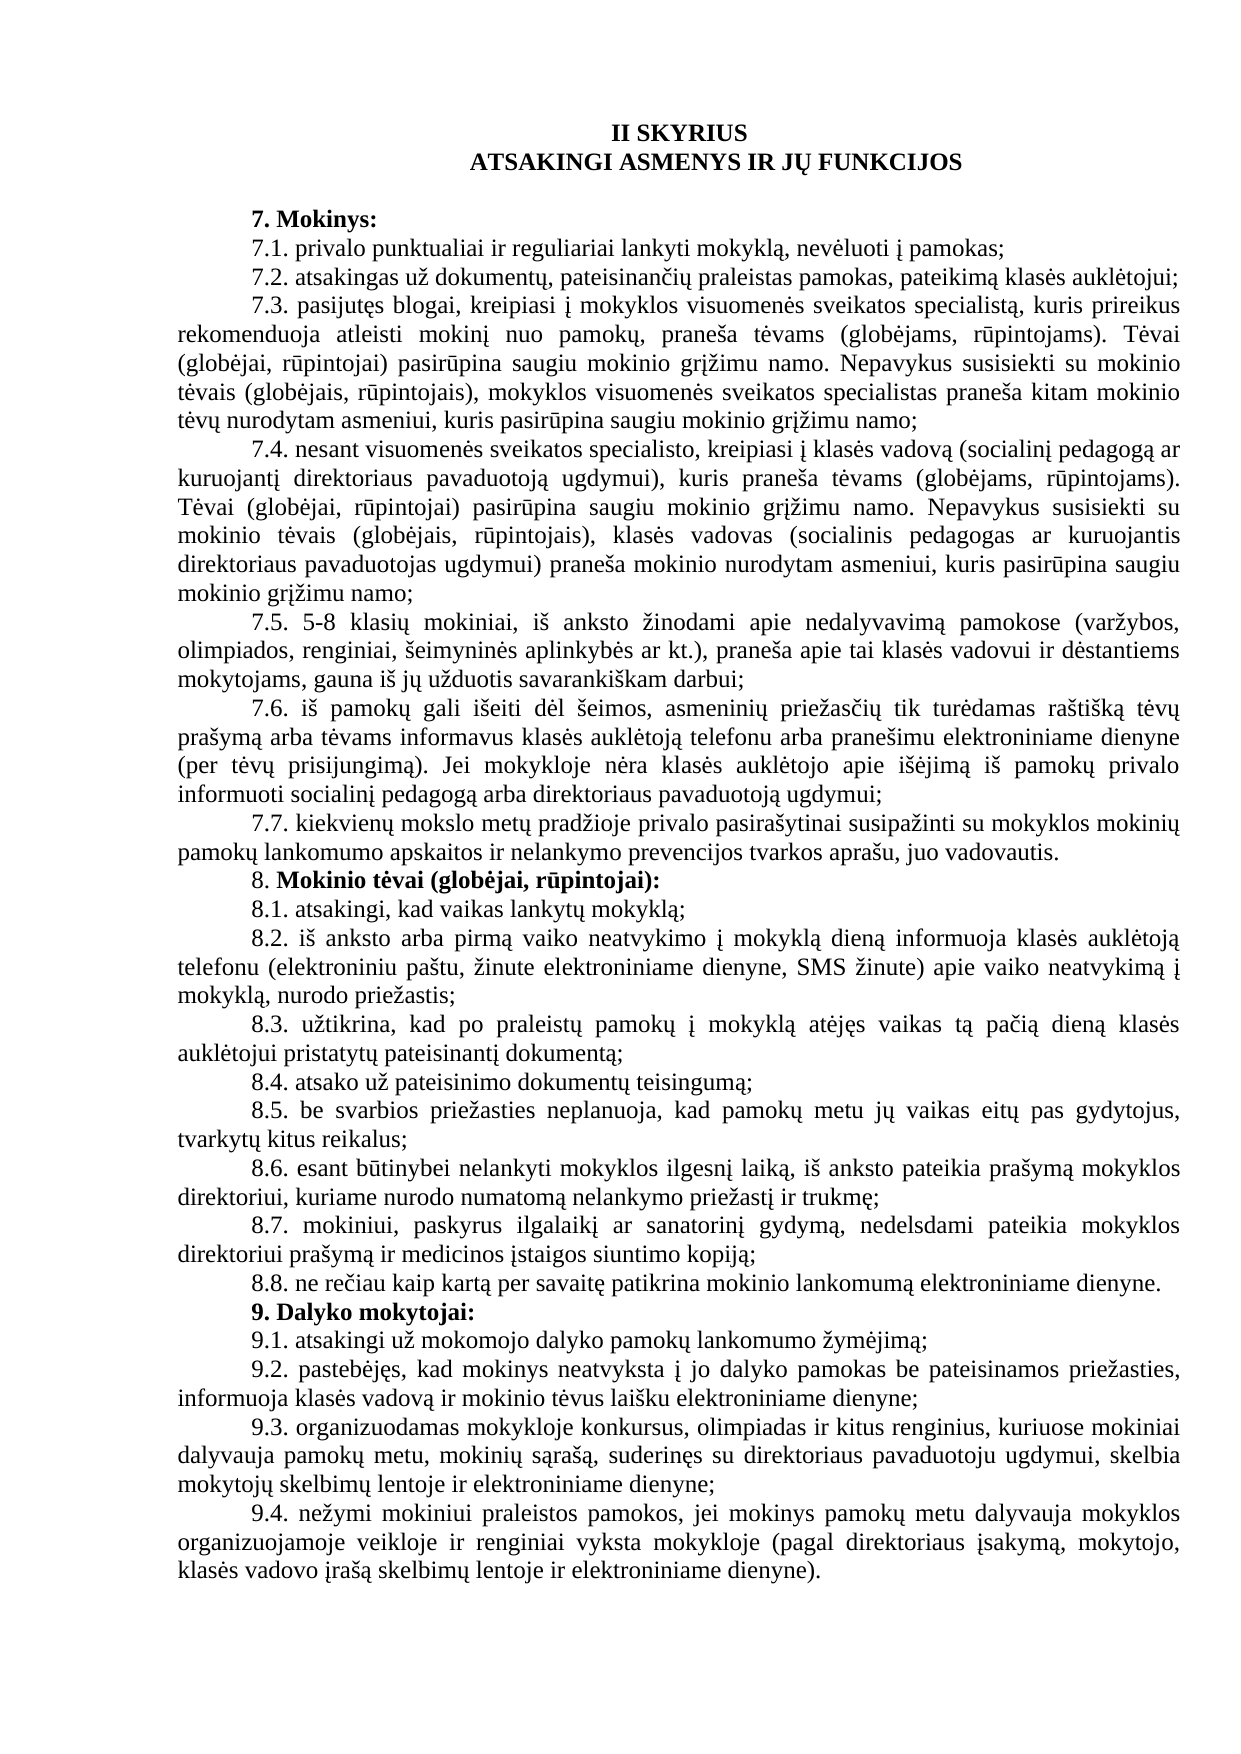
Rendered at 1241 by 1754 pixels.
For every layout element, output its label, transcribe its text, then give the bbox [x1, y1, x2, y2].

text ATSAKINGI ASMENYS IR JŲ FUNKCIJOS [177, 147, 1181, 176]
text 9.4. nežymi mokiniui praleistos pamokos, jei mokinys pamokų metu dalyvauja mokyklos organizuojamoje veikloje ir renginiai vyksta mokykloje (pagal direktoriaus įsakymą, mokytojo, klasės vadovo įrašą skelbimų lentoje ir elektroniniame dienyne). [177, 1498, 1181, 1584]
text 7. Mokinys: [177, 204, 1181, 233]
text 8.7. mokiniui, paskyrus ilgalaikį ar sanatorinį gydymą, nedelsdami pateikia mokyklos direktoriui prašymą ir medicinos įstaigos siuntimo kopiją; [177, 1211, 1181, 1268]
text 8.8. ne rečiau kaip kartą per savaitę patikrina mokinio lankomumą elektroniniame dienyne. [177, 1268, 1181, 1297]
text 9. Dalyko mokytojai: [177, 1297, 1181, 1326]
text II SKYRIUS [177, 118, 1181, 147]
text 7.4. nesant visuomenės sveikatos specialisto, kreipiasi į klasės vadovą (socialinį pedagogą ar kuruojantį direktoriaus pavaduotoją ugdymui), kuris praneša tėvams (globėjams, rūpintojams). Tėvai (globėjai, rūpintojai) pasirūpina saugiu mokinio grįžimu namo. Nepavykus susisiekti su mokinio tėvais (globėjais, rūpintojais), klasės vadovas (socialinis pedagogas ar kuruojantis direktoriaus pavaduotojas ugdymui) praneša mokinio nurodytam asmeniui, kuris pasirūpina saugiu mokinio grįžimu namo; [177, 434, 1181, 607]
text 9.1. atsakingi už mokomojo dalyko pamokų lankomumo žymėjimą; [177, 1326, 1181, 1354]
text 7.5. 5-8 klasių mokiniai, iš anksto žinodami apie nedalyvavimą pamokose (varžybos, olimpiados, renginiai, šeimyninės aplinkybės ar kt.), praneša apie tai klasės vadovui ir dėstantiems mokytojams, gauna iš jų užduotis savarankiškam darbui; [177, 607, 1181, 693]
text 7.2. atsakingas už dokumentų, pateisinančių praleistas pamokas, pateikimą klasės auklėtojui; [177, 262, 1181, 291]
text 7.6. iš pamokų gali išeiti dėl šeimos, asmeninių priežasčių tik turėdamas raštišką tėvų prašymą arba tėvams informavus klasės auklėtoją telefonu arba pranešimu elektroniniame dienyne (per tėvų prisijungimą). Jei mokykloje nėra klasės auklėtojo apie išėjimą iš pamokų privalo informuoti socialinį pedagogą arba direktoriaus pavaduotoją ugdymui; [177, 693, 1181, 808]
text 7.7. kiekvienų mokslo metų pradžioje privalo pasirašytinai susipažinti su mokyklos mokinių pamokų lankomumo apskaitos ir nelankymo prevencijos tvarkos aprašu, juo vadovautis. [177, 808, 1181, 866]
text 9.3. organizuodamas mokykloje konkursus, olimpiadas ir kitus renginius, kuriuose mokiniai dalyvauja pamokų metu, mokinių sąrašą, suderinęs su direktoriaus pavaduotoju ugdymui, skelbia mokytojų skelbimų lentoje ir elektroniniame dienyne; [177, 1412, 1181, 1498]
text 8.6. esant būtinybei nelankyti mokyklos ilgesnį laiką, iš anksto pateikia prašymą mokyklos direktoriui, kuriame nurodo numatomą nelankymo priežastį ir trukmę; [177, 1153, 1181, 1211]
text 8.3. užtikrina, kad po praleistų pamokų į mokyklą atėjęs vaikas tą pačią dieną klasės auklėtojui pristatytų pateisinantį dokumentą; [177, 1009, 1181, 1067]
text 8.5. be svarbios priežasties neplanuoja, kad pamokų metu jų vaikas eitų pas gydytojus, tvarkytų kitus reikalus; [177, 1096, 1181, 1153]
text 8. Mokinio tėvai (globėjai, rūpintojai): [177, 866, 1181, 894]
text 8.2. iš anksto arba pirmą vaiko neatvykimo į mokyklą dieną informuoja klasės auklėtoją telefonu (elektroniniu paštu, žinute elektroniniame dienyne, SMS žinute) apie vaiko neatvykimą į mokyklą, nurodo priežastis; [177, 923, 1181, 1009]
text 7.1. privalo punktualiai ir reguliariai lankyti mokyklą, nevėluoti į pamokas; [177, 233, 1181, 262]
text 7.3. pasijutęs blogai, kreipiasi į mokyklos visuomenės sveikatos specialistą, kuris prireikus rekomenduoja atleisti mokinį nuo pamokų, praneša tėvams (globėjams, rūpintojams). Tėvai (globėjai, rūpintojai) pasirūpina saugiu mokinio grįžimu namo. Nepavykus susisiekti su mokinio tėvais (globėjais, rūpintojais), mokyklos visuomenės sveikatos specialistas praneša kitam mokinio tėvų nurodytam asmeniui, kuris pasirūpina saugiu mokinio grįžimu namo; [177, 291, 1181, 434]
text 8.4. atsako už pateisinimo dokumentų teisingumą; [177, 1067, 1181, 1096]
text 9.2. pastebėjęs, kad mokinys neatvyksta į jo dalyko pamokas be pateisinamos priežasties, informuoja klasės vadovą ir mokinio tėvus laišku elektroniniame dienyne; [177, 1354, 1181, 1412]
text 8.1. atsakingi, kad vaikas lankytų mokyklą; [177, 894, 1181, 923]
